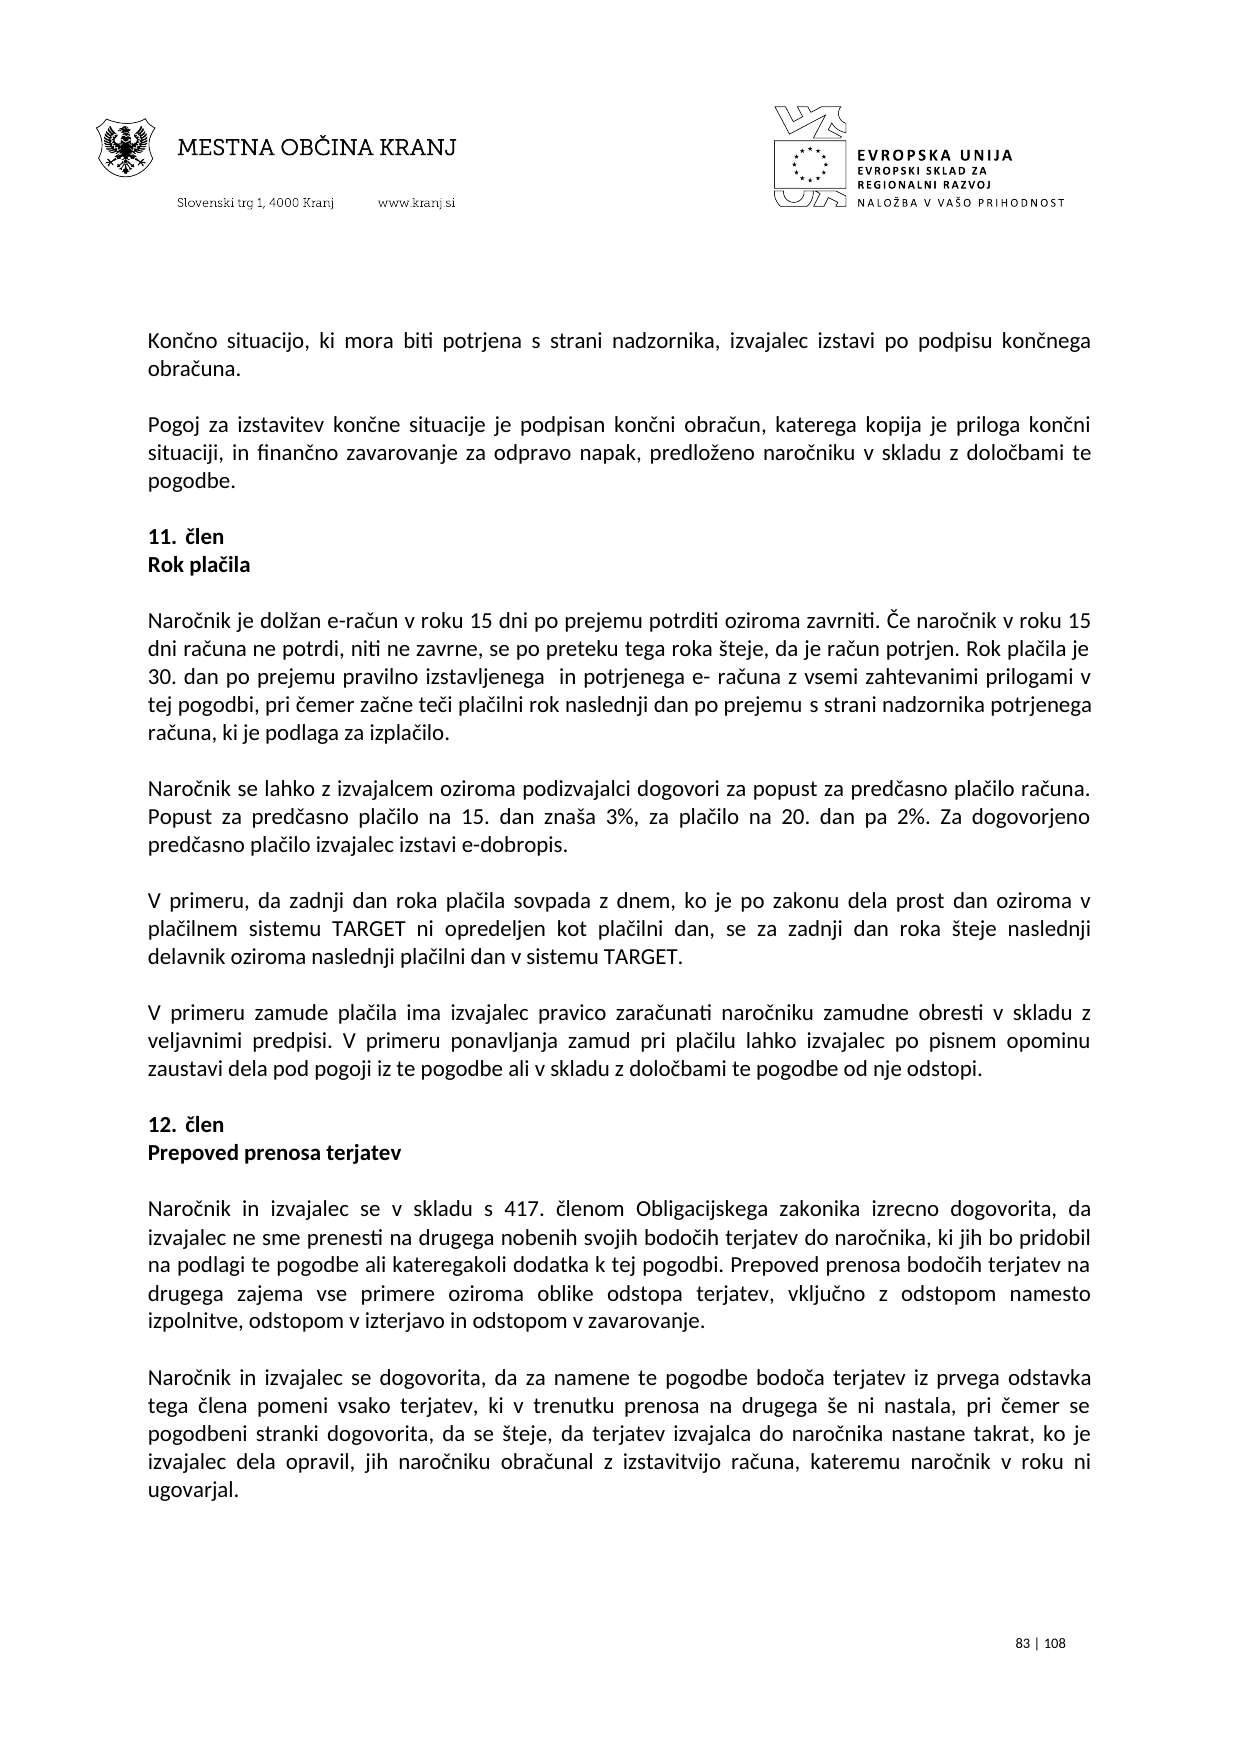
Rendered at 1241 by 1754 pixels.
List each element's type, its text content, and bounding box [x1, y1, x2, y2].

text Rok plačila [148, 550, 1093, 578]
text Naročnik je dolžan e-račun v roku 15 dni po prejemu potrditi oziroma zavrniti. Če naročnik v roku 15 dni računa ne potrdi, niti ne zavrne, se po preteku tega roka šteje, da je račun potrjen. Rok plačila je 30. dan po prejemu pravilno izstavljenega in potrjenega e- računa z vsemi zahtevanimi prilogami v tej pogodbi, pri čemer začne teči plačilni rok naslednji dan po prejemu s strani nadzornika potrjenega računa, ki je podlaga za izplačilo. [148, 606, 1093, 746]
list člen [148, 522, 1093, 550]
picture [0, 3, 1241, 266]
text Pogoj za izstavitev končne situacije je podpisan končni obračun, katerega kopija je priloga končni situaciji, in finančno zavarovanje za odpravo napak, predloženo naročniku v skladu z določbami te pogodbe. [148, 410, 1093, 494]
text Prepoved prenosa terjatev [148, 1138, 1093, 1167]
text Končno situacijo, ki mora biti potrjena s strani nadzornika, izvajalec izstavi po podpisu končnega obračuna. [148, 326, 1093, 382]
text Naročnik se lahko z izvajalcem oziroma podizvajalci dogovori za popust za predčasno plačilo računa. Popust za predčasno plačilo na 15. dan znaša 3%, za plačilo na 20. dan pa 2%. Za dogovorjeno predčasno plačilo izvajalec izstavi e-dobropis. [148, 774, 1093, 858]
text Naročnik in izvajalec se dogovorita, da za namene te pogodbe bodoča terjatev iz prvega odstavka tega člena pomeni vsako terjatev, ki v trenutku prenosa na drugega še ni nastala, pri čemer se pogodbeni stranki dogovorita, da se šteje, da terjatev izvajalca do naročnika nastane takrat, ko je izvajalec dela opravil, jih naročniku obračunal z izstavitvijo računa, kateremu naročnik v roku ni ugovarjal. [148, 1363, 1093, 1503]
text Naročnik in izvajalec se v skladu s 417. členom Obligacijskega zakonika izrecno dogovorita, da izvajalec ne sme prenesti na drugega nobenih svojih bodočih terjatev do naročnika, ki jih bo pridobil na podlagi te pogodbe ali kateregakoli dodatka k tej pogodbi. Prepoved prenosa bodočih terjatev na drugega zajema vse primere oziroma oblike odstopa terjatev, vključno z odstopom namesto izpolnitve, odstopom v izterjavo in odstopom v zavarovanje. [148, 1194, 1093, 1335]
text V primeru, da zadnji dan roka plačila sovpada z dnem, ko je po zakonu dela prost dan oziroma v plačilnem sistemu TARGET ni opredeljen kot plačilni dan, se za zadnji dan roka šteje naslednji delavnik oziroma naslednji plačilni dan v sistemu TARGET. [148, 886, 1093, 970]
list člen [148, 1111, 1093, 1138]
text V primeru zamude plačila ima izvajalec pravico zaračunati naročniku zamudne obresti v skladu z veljavnimi predpisi. V primeru ponavljanja zamud pri plačilu lahko izvajalec po pisnem opominu zaustavi dela pod pogoji iz te pogodbe ali v skladu z določbami te pogodbe od nje odstopi. [148, 998, 1093, 1082]
